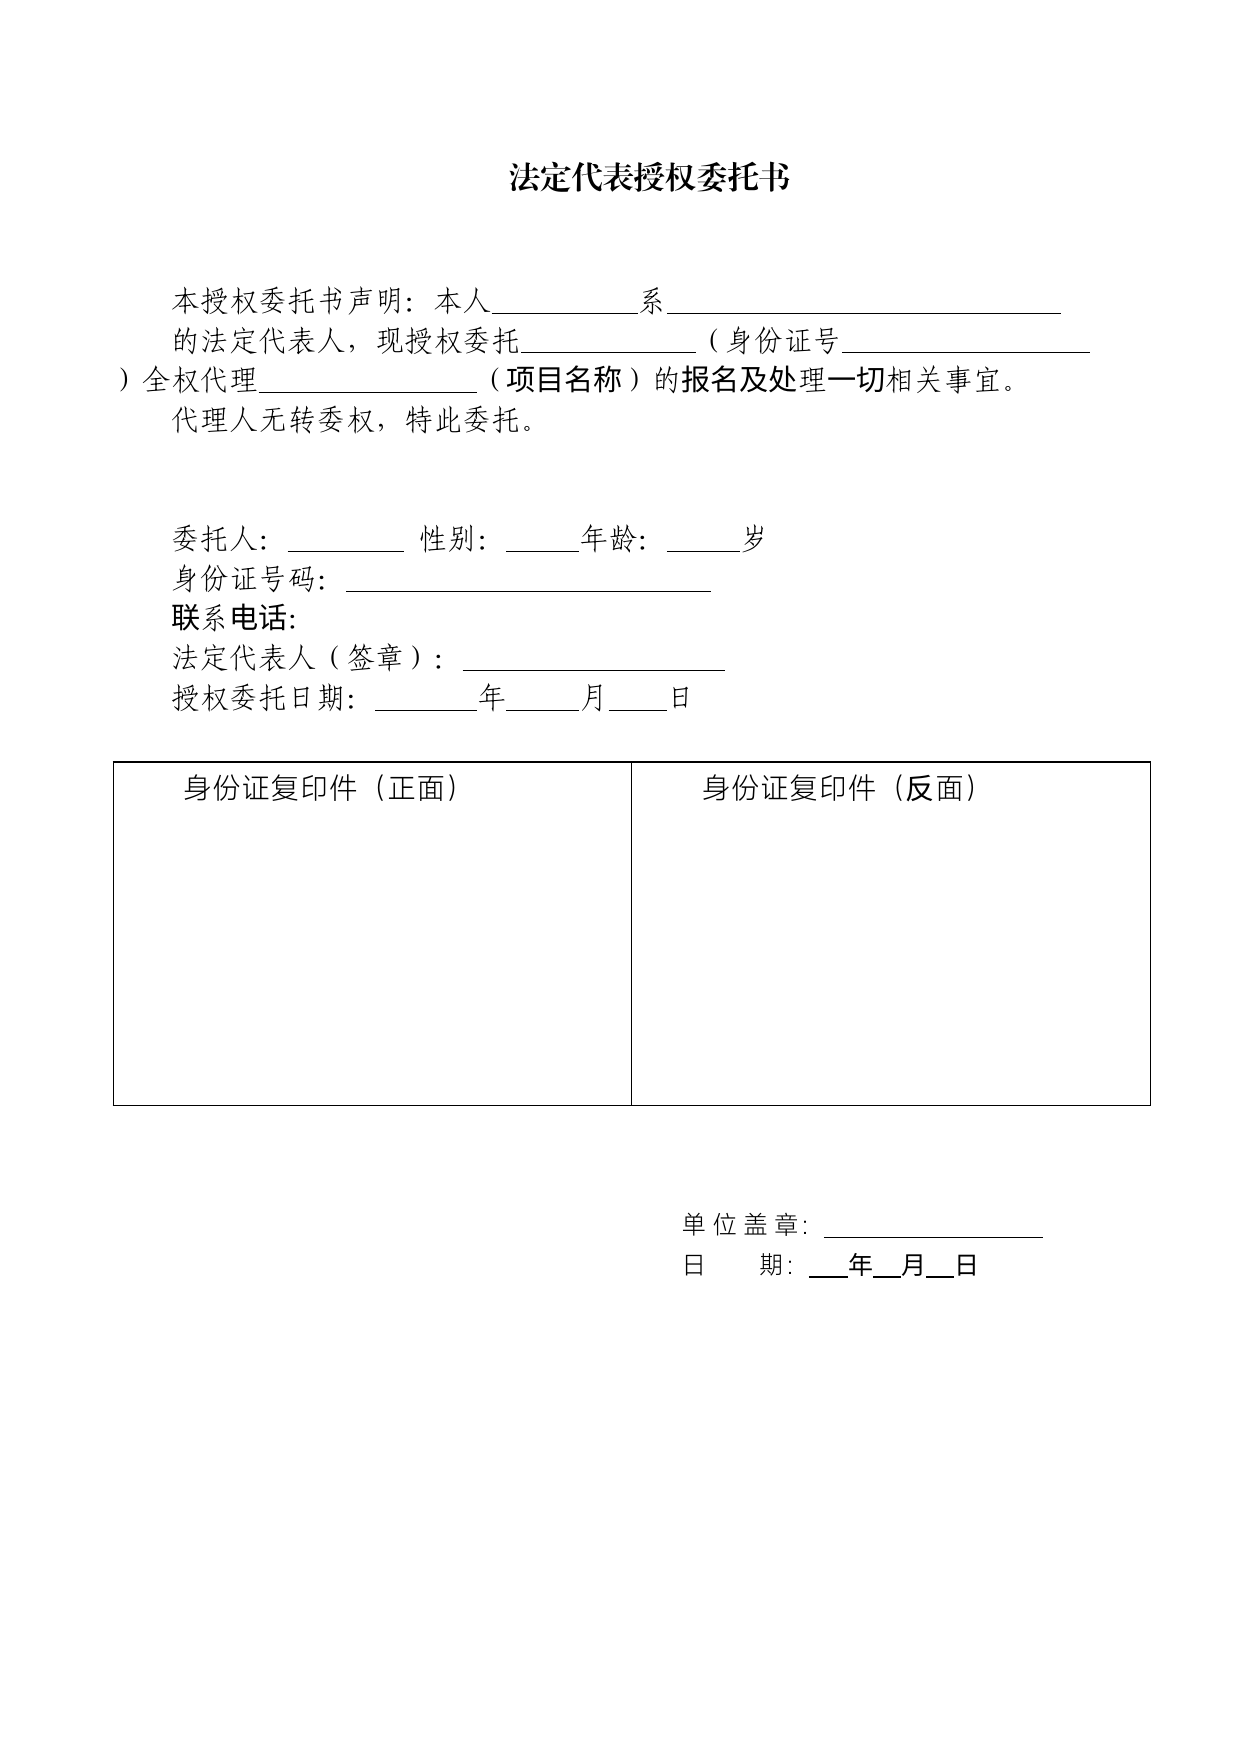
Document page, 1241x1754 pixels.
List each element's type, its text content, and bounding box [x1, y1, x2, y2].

text 身份证号码： [112, 557, 1128, 596]
text 法定代表授权委托书 [112, 160, 1128, 199]
text 委托人： 性别： 年龄： 岁 [112, 517, 1128, 557]
text 日 期： 年 月 日 [637, 1244, 1128, 1283]
text 授权委托日期： 年 月 日 [112, 676, 1128, 716]
text 单 位 盖 章： [637, 1198, 1128, 1244]
text 本授权委托书声明：本人 系 [112, 279, 1128, 319]
table_header 身份证复印件（正面） [114, 763, 631, 1105]
text 的法定代表人，现授权委托 （身份证号 ）全权代理 （项目名称）的报名及处理一切相关事宜。 [112, 319, 1128, 398]
text 代理人无转委权，特此委托。 [112, 398, 1128, 438]
table_header 身份证复印件（反面） [632, 763, 1150, 1105]
text 联系电话： [112, 596, 1128, 636]
text 法定代表人（签章）： [112, 636, 1128, 676]
